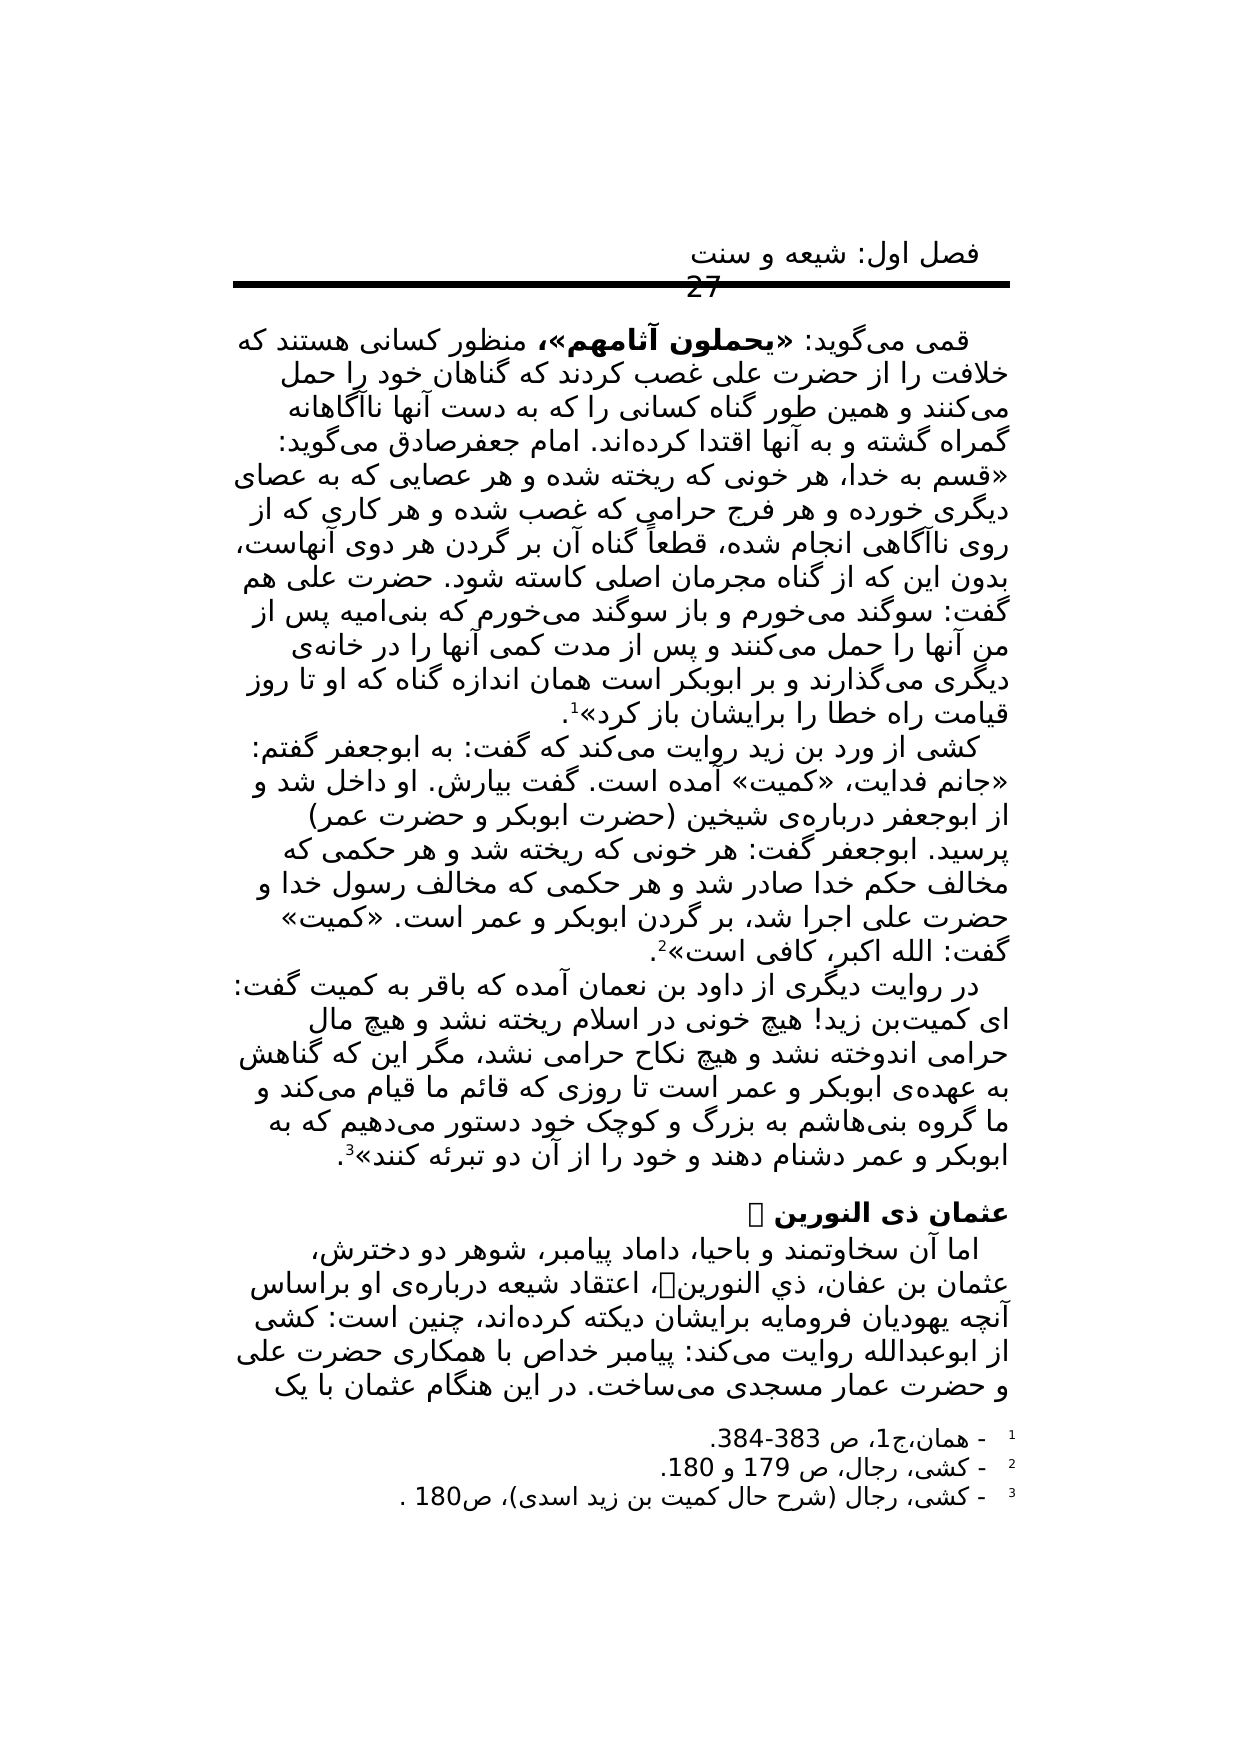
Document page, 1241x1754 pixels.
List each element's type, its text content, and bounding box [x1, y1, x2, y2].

text کشی از ورد بن زید روایت می‌کند که گفت: به ابوجعفر گفتم: «جانم فدایت، «کمیت» آمده است. گفت بیارش. او داخل شد و از ابوجعفر درباره‌ی شیخین (حضرت ابوبکر و حضرت عمر) پرسید. ابوجعفر گفت: هر خونی که ریخته شد و هر حکمی که مخالف حکم خدا صادر شد و هر حکمی که مخالف رسول خدا و حضرت علی اجرا شد، بر گردن ابوبکر و عمر است. «کمیت» گفت: الله اکبر، کافی است». [230, 730, 1010, 968]
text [230, 1233, 1010, 1402]
text قمی می‌گوید: «يحملون آثامهم»، منظور کسانی هستند که خلافت را از حضرت علی غصب کردند که گناهان خود را حمل می‌کنند و همین طور گناه کسانی را که به دست آنها ناآگاهانه گمراه گشته و به آنها اقتدا کرده‌اند. امام جعفرصادق می‌گوید: «قسم به خدا، هر خونی که ریخته شده و هر عصایی که به عصای دیگری خورده و هر فرج حرامی که غصب شده و هر کاری که از روی ناآگاهی انجام شده، قطعاً گناه آن بر گردن هر دوی آنهاست، بدون این که از گناه مجرمان اصلی کاسته شود. حضرت علی هم گفت: سوگند می‌خورم و باز سوگند می‌خورم که بنی‌امیه پس از من آنها را حمل می‌کنند و پس از مدت کمی آنها را در خانه‌ی دیگری می‌گذارند و بر ابوبکر است همان اندازه گناه که او تا روز قیامت راه خطا را برایشان باز کرد». [230, 323, 1010, 730]
text عثمان ذی النورین [230, 1197, 1010, 1228]
text در روایت دیگری از داود بن نعمان آمده که باقر به کمیت گفت: ای کمیت‌بن زید! هیچ خونی در اسلام ریخته نشد و هیچ مال حرامی اندوخته نشد و هیچ نکاح حرامی نشد، مگر این که گناهش به عهده‌ی ابوبکر و عمر است تا روزی که قائم ما قیام می‌کند و ما گروه بنی‌هاشم به بزرگ و کوچک خود دستور می‌دهیم که به ابوبکر و عمر دشنام دهند و خود را از آن دو تبرئه کنند». [230, 968, 1010, 1172]
